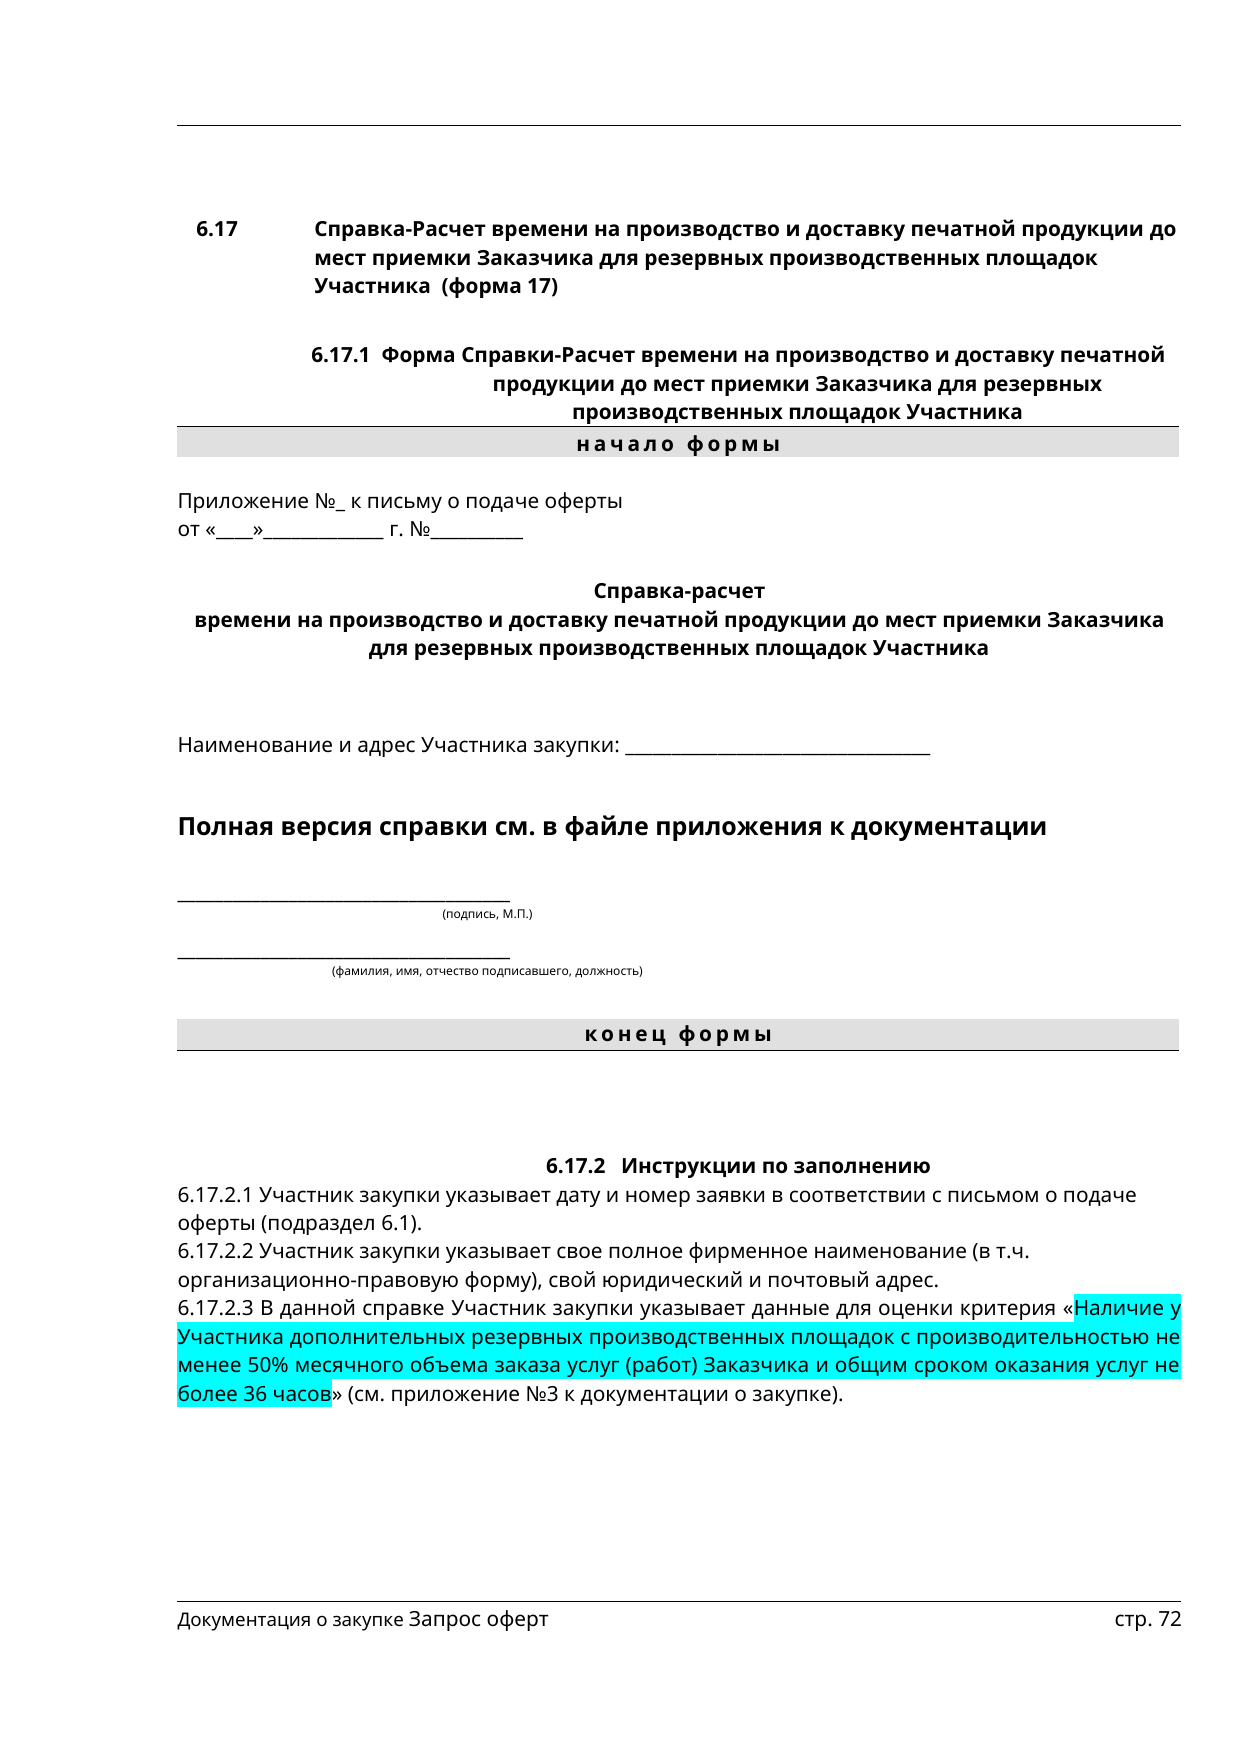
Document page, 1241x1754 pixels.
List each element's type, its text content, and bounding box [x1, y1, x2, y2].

text времени на производство и доставку печатной продукции до мест приемки Заказчика [177, 605, 1181, 633]
list Инструкции по заполнению [295, 1151, 1181, 1180]
list 6.17.1 Форма Справки-Расчет времени на производство и доставку печатной продукции до мест приемки Заказчика для резервных производственных площадок Участника [295, 340, 1181, 426]
text 6.17.2.3 В данной справке Участник закупки указывает данные для оценки критерия «Наличие у Участника дополнительных резервных производственных площадок с производительностью не менее 50% месячного объема заказа услуг (работ) Заказчика и общим сроком оказания услуг не более 36 часов» (см. приложение №3 к документации о закупке). [332, 1379, 1181, 1407]
text для резервных производственных площадок Участника [177, 633, 1181, 662]
text 6.17.2.1 Участник закупки указывает дату и номер заявки в соответствии с письмом о подаче оферты (подраздел 6.1). [177, 1180, 1181, 1237]
text Приложение №_ к письму о подаче оферты от «____»_____________ г. №__________ [177, 486, 1181, 543]
text (фамилия, имя, отчество подписавшего, должность) [177, 962, 797, 991]
text 6.17.2.2 Участник закупки указывает свое полное фирменное наименование (в т.ч. организационно-правовую форму), свой юридический и почтовый адрес. [177, 1237, 1181, 1293]
text ____________________________________ [177, 934, 1181, 962]
text 6.17.2.3 В данной справке Участник закупки указывает данные для оценки критерия «Наличие у Участника дополнительных резервных производственных площадок с производительностью не менее 50% месячного объема заказа услуг (работ) Заказчика и общим сроком оказания услуг не более 36 часов» (см. приложение №3 к документации о закупке). [177, 1293, 1181, 1322]
subtitle Справка-Расчет времени на производство и доставку печатной продукции до мест приемки Заказчика для резервных производственных площадок Участника (форма 17) [196, 214, 1181, 299]
text Полная версия справки см. в файле приложения к документации [177, 809, 1181, 843]
text конец формы [177, 1019, 1179, 1050]
text Справка-расчет [177, 577, 1181, 605]
text (подпись, М.П.) [177, 905, 797, 934]
text начало формы [177, 427, 1179, 457]
text Наименование и адрес Участника закупки: _________________________________ [177, 730, 1181, 758]
text ____________________________________ [177, 877, 1181, 905]
